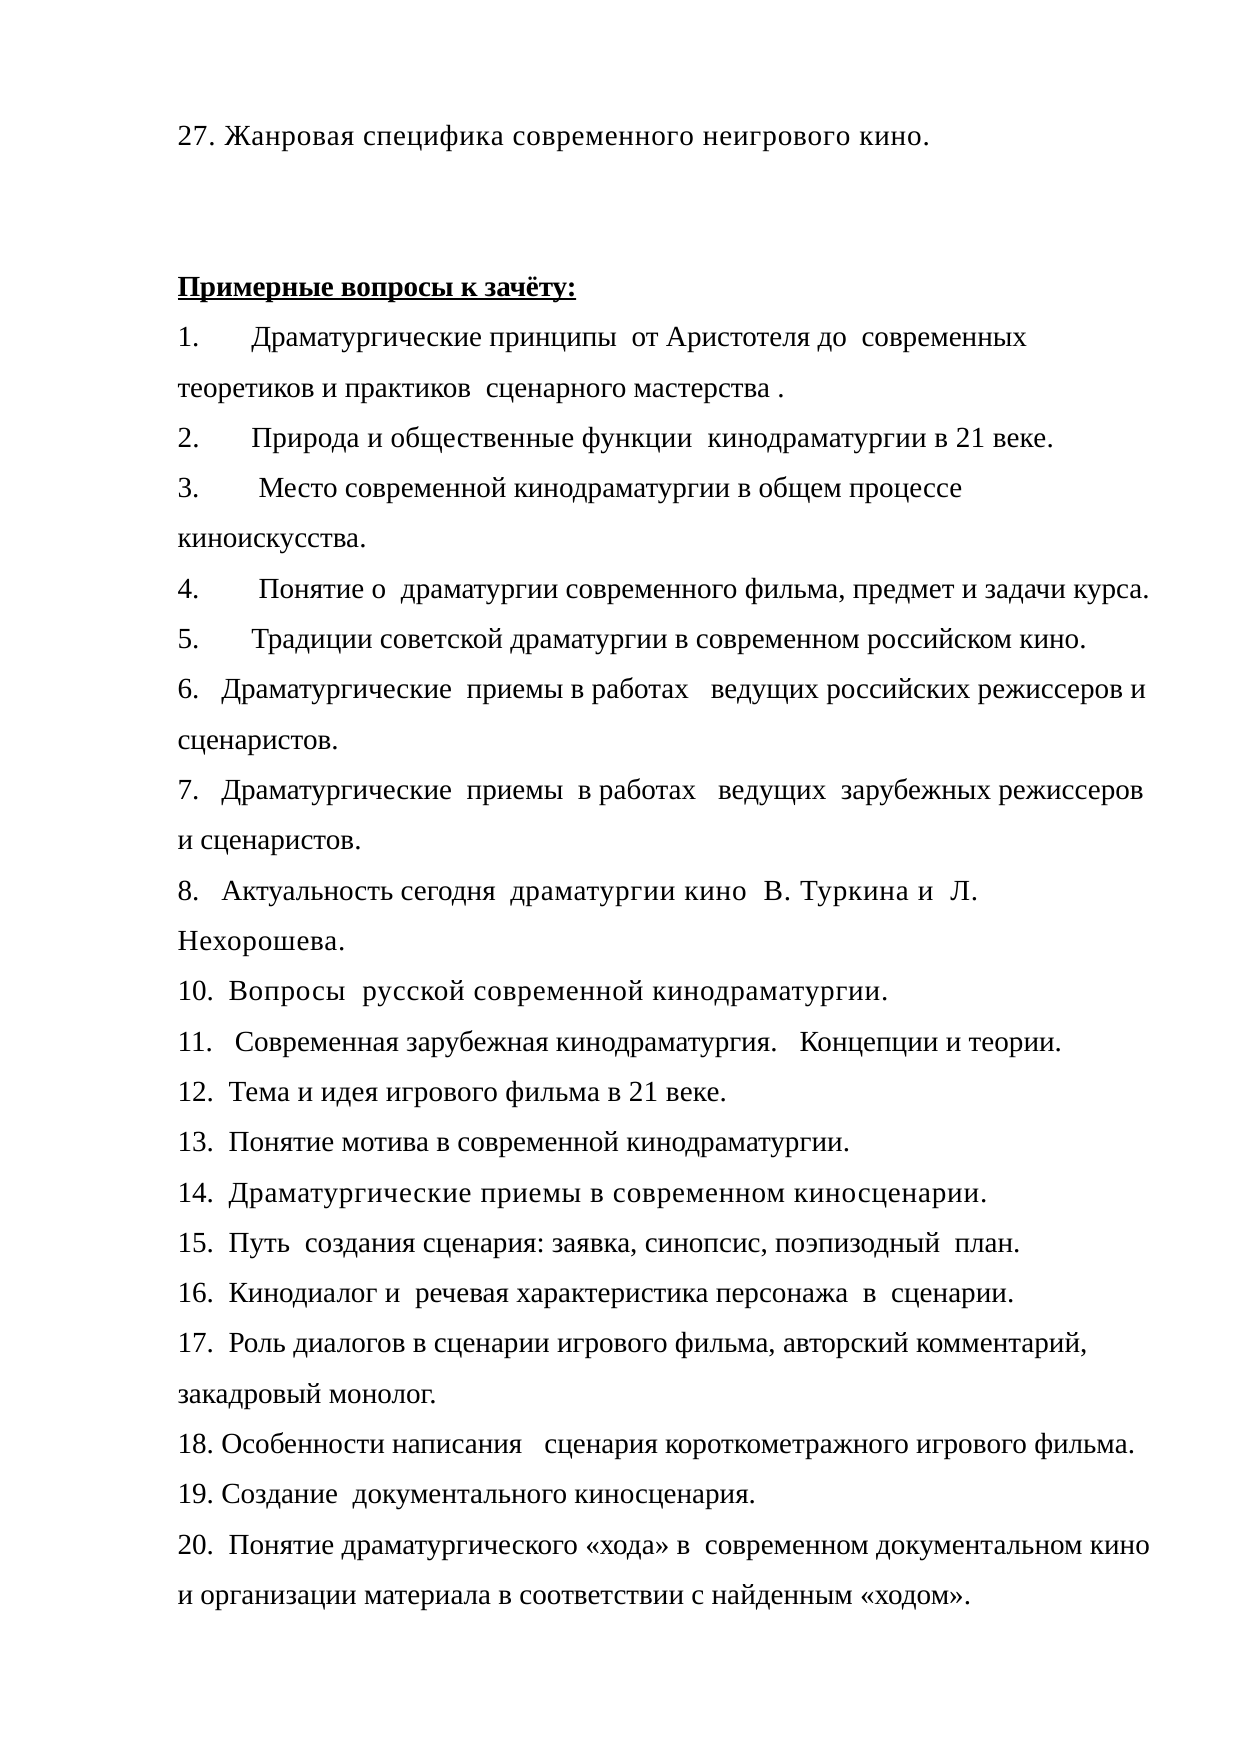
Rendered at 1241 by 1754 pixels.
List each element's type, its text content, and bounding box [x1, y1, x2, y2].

list Традиции советской драматургии в современном российском кино. [177, 621, 1152, 655]
list Понятие о драматургии современного фильма, предмет и задачи курса. [177, 571, 1152, 604]
text 27. Жанровая специфика современного неигрового кино. [177, 118, 1152, 152]
text 7. Драматургические приемы в работах ведущих зарубежных режиссеров и сценаристов. [177, 772, 1152, 856]
text 8. Актуальность сегодня драматургии кино В. Туркина и Л. Нехорошева. [177, 873, 1152, 957]
text 16. Кинодиалог и речевая характеристика персонажа в сценарии. [177, 1275, 1152, 1309]
text 10. Вопросы русской современной кинодраматургии. [177, 973, 1152, 1007]
text 17. Роль диалогов в сценарии игрового фильма, авторский комментарий, закадровый монолог. [177, 1326, 1152, 1409]
list Место современной кинодраматургии в общем процессе киноискусства. [177, 470, 1152, 554]
text 13. Понятие мотива в современной кинодраматургии. [177, 1124, 1152, 1158]
text 12. Тема и идея игрового фильма в 21 веке. [177, 1074, 1152, 1108]
list Природа и общественные функции кинодраматургии в 21 веке. [177, 420, 1152, 453]
text 11. Современная зарубежная кинодраматургия. Концепции и теории. [177, 1024, 1152, 1057]
text 18. Особенности написания сценария короткометражного игрового фильма. [177, 1426, 1152, 1460]
text 19. Создание документального киносценария. [177, 1477, 1152, 1510]
text Примерные вопросы к зачёту: [177, 269, 1152, 303]
text 15. Путь создания сценария: заявка, синопсис, поэпизодный план. [177, 1225, 1152, 1258]
text 6. Драматургические приемы в работах ведущих российских режиссеров и сценаристов. [177, 672, 1152, 755]
text 20. Понятие драматургического «хода» в современном документальном кино и организации материала в соответствии с найденным «ходом». [177, 1527, 1152, 1611]
list Драматургические принципы от Аристотеля до современных теоретиков и практиков сценарного мастерства . [177, 319, 1152, 403]
text 14. Драматургические приемы в современном киносценарии. [177, 1175, 1152, 1208]
